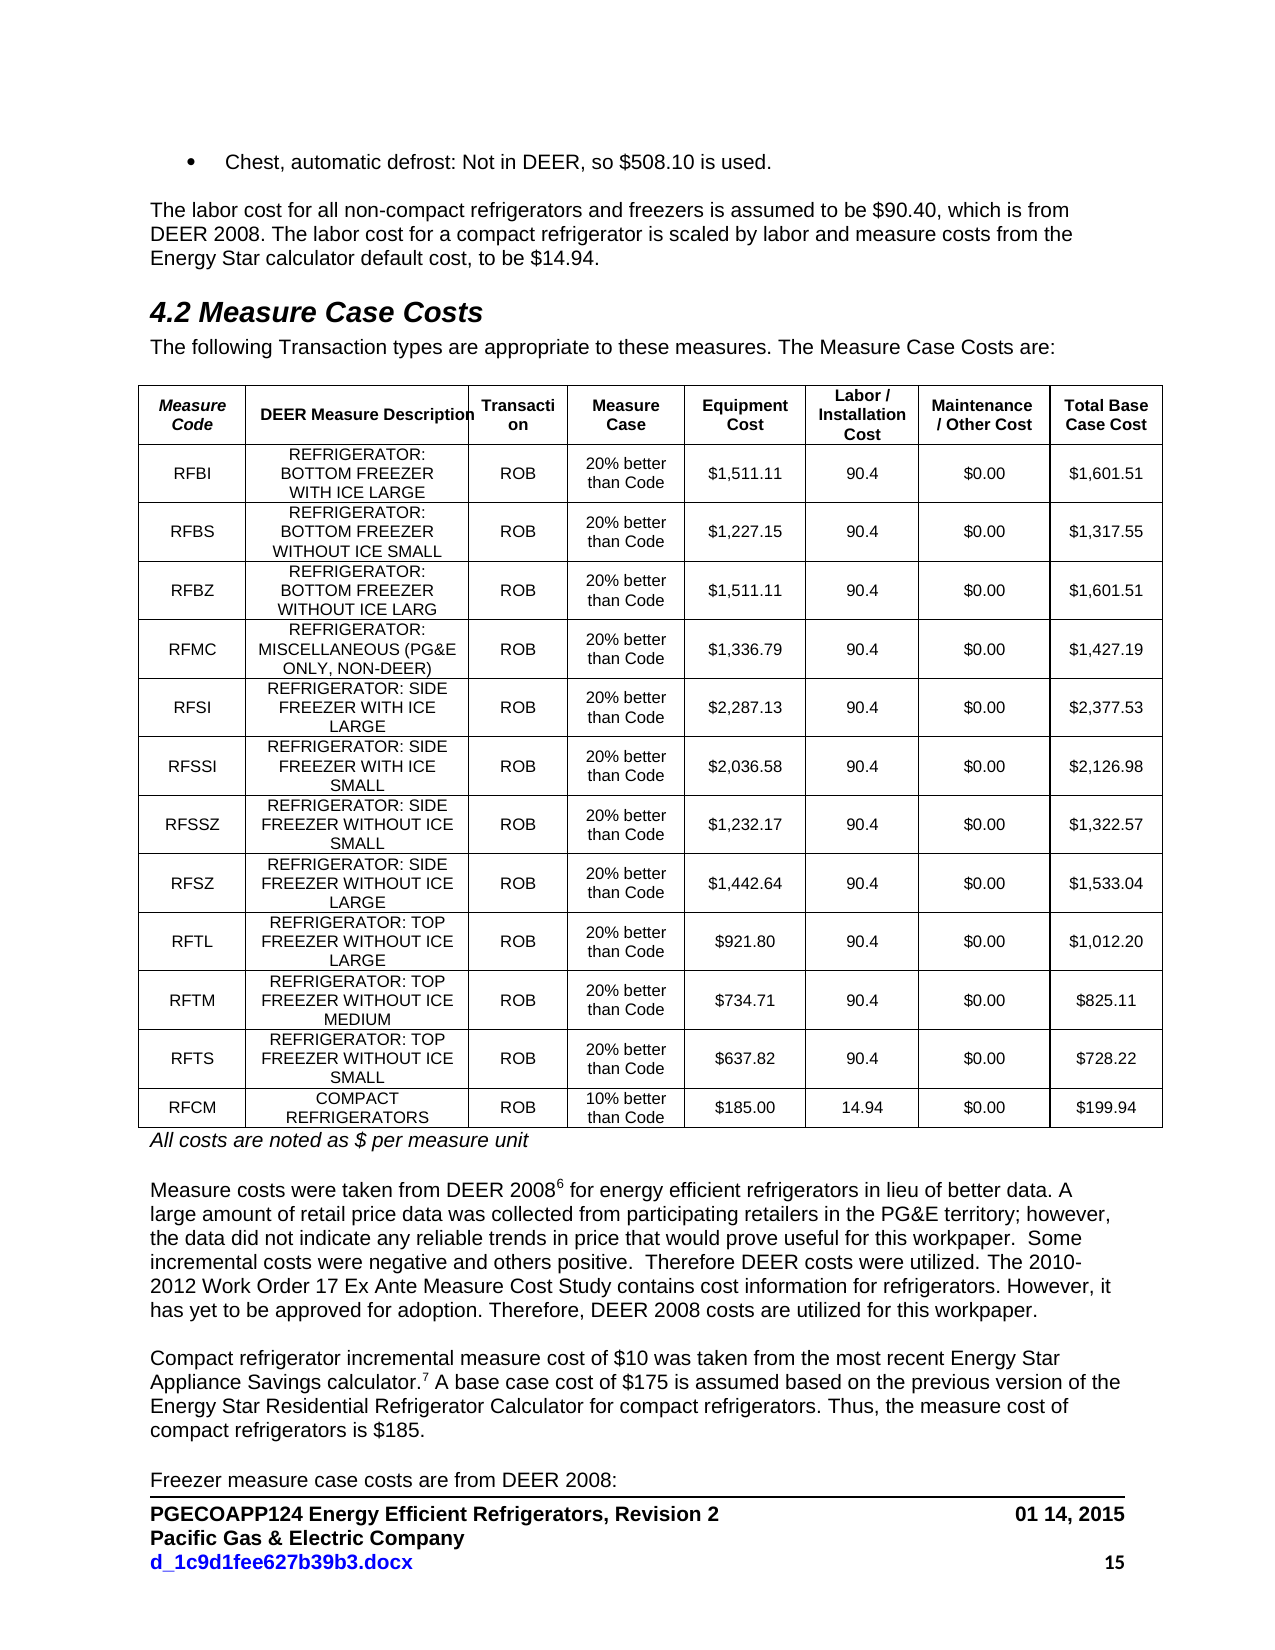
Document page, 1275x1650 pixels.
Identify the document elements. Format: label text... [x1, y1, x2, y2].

table_cell $0.00 [919, 913, 1049, 970]
table_cell 20% better than Code [568, 971, 684, 1029]
table_cell $1,511.11 [685, 445, 805, 502]
table_cell 90.4 [806, 445, 918, 502]
table_cell REFRIGERATOR: BOTTOM FREEZER WITHOUT ICE SMALL [246, 503, 468, 561]
table_cell 20% better than Code [568, 562, 684, 619]
table_cell $199.94 [1051, 1089, 1162, 1127]
table_cell RFBS [139, 503, 245, 561]
table_cell $0.00 [919, 796, 1049, 853]
table_cell $1,322.57 [1051, 796, 1162, 853]
table_cell 10% better than Code [568, 1089, 684, 1127]
table_cell REFRIGERATOR: TOP FREEZER WITHOUT ICE LARGE [246, 913, 468, 970]
text The following Transaction types are appropriate to these measures. The Measure Case Costs are: [150, 335, 1125, 359]
table_cell $825.11 [1051, 971, 1162, 1029]
table_cell $0.00 [919, 1030, 1049, 1087]
table_cell $637.82 [685, 1030, 805, 1087]
table_cell REFRIGERATOR: SIDE FREEZER WITH ICE LARGE [246, 679, 468, 736]
table_cell $0.00 [919, 971, 1049, 1029]
table_cell $0.00 [919, 620, 1049, 678]
table_cell $2,036.58 [685, 737, 805, 795]
table_cell ROB [469, 679, 567, 736]
table_cell 20% better than Code [568, 913, 684, 970]
table_cell 90.4 [806, 913, 918, 970]
table_cell ROB [469, 1089, 567, 1127]
table_cell ROB [469, 971, 567, 1029]
text The labor cost for all non-compact refrigerators and freezers is assumed to be $90.40, which is from DEER 2008. The labor cost for a compact refrigerator is scaled by labor and measure costs from the Energy Star calculator default cost, to be $14.94. [150, 198, 1125, 270]
table_cell RFBI [139, 445, 245, 502]
table_cell 20% better than Code [568, 503, 684, 561]
table_cell $1,317.55 [1051, 503, 1162, 561]
table_header Equipment Cost [685, 386, 805, 443]
table_cell RFCM [139, 1089, 245, 1127]
table_cell $0.00 [919, 503, 1049, 561]
table_cell $1,601.51 [1051, 445, 1162, 502]
table_cell 20% better than Code [568, 854, 684, 912]
table_cell $1,427.19 [1051, 620, 1162, 678]
table_cell REFRIGERATOR: MISCELLANEOUS (PG&E ONLY, NON-DEER) [246, 620, 468, 678]
table_cell $734.71 [685, 971, 805, 1029]
table_cell $2,287.13 [685, 679, 805, 736]
table_cell 20% better than Code [568, 737, 684, 795]
table_cell $1,601.51 [1051, 562, 1162, 619]
table_cell $0.00 [919, 562, 1049, 619]
table_cell $2,377.53 [1051, 679, 1162, 736]
table_cell ROB [469, 737, 567, 795]
table_header Total Base Case Cost [1051, 386, 1162, 443]
table_cell RFSSI [139, 737, 245, 795]
table_cell 90.4 [806, 503, 918, 561]
table_cell $185.00 [685, 1089, 805, 1127]
table_cell 90.4 [806, 737, 918, 795]
table_cell ROB [469, 1030, 567, 1087]
table_cell ROB [469, 503, 567, 561]
table_cell 90.4 [806, 620, 918, 678]
table_cell 20% better than Code [568, 620, 684, 678]
table_cell $0.00 [919, 679, 1049, 736]
table_cell RFSSZ [139, 796, 245, 853]
table_cell 20% better than Code [568, 1030, 684, 1087]
table_header DEER Measure Description [246, 386, 468, 443]
table_cell REFRIGERATOR: TOP FREEZER WITHOUT ICE SMALL [246, 1030, 468, 1087]
table_cell $1,442.64 [685, 854, 805, 912]
table_header Maintenance / Other Cost [919, 386, 1049, 443]
table_cell 20% better than Code [568, 445, 684, 502]
table_header Transaction [469, 386, 567, 443]
table_cell ROB [469, 562, 567, 619]
table_cell $1,232.17 [685, 796, 805, 853]
text Compact refrigerator incremental measure cost of $10 was taken from the most recent Energy Star Appliance Savings calculator.7 A base case cost of $175 is assumed based on the previous version of the Energy Star Residential Refrigerator Calculator for compact refrigerators. Thus, the measure cost of compact refrigerators is $185. [150, 1346, 1125, 1442]
table_cell 90.4 [806, 562, 918, 619]
table_cell RFSI [139, 679, 245, 736]
table_cell 90.4 [806, 1030, 918, 1087]
table_cell REFRIGERATOR: SIDE FREEZER WITHOUT ICE LARGE [246, 854, 468, 912]
table_header Measure Case [568, 386, 684, 443]
table_cell RFTM [139, 971, 245, 1029]
subtitle 4.2 Measure Case Costs [150, 295, 1125, 328]
table_cell $1,227.15 [685, 503, 805, 561]
table_cell REFRIGERATOR: BOTTOM FREEZER WITHOUT ICE LARG [246, 562, 468, 619]
table_cell 14.94 [806, 1089, 918, 1127]
table_cell $0.00 [919, 445, 1049, 502]
table_cell ROB [469, 796, 567, 853]
table_cell RFSZ [139, 854, 245, 912]
table_header Labor / Installation Cost [806, 386, 918, 443]
table_cell RFBZ [139, 562, 245, 619]
table_cell REFRIGERATOR: TOP FREEZER WITHOUT ICE MEDIUM [246, 971, 468, 1029]
table_cell $2,126.98 [1051, 737, 1162, 795]
table_cell $1,511.11 [685, 562, 805, 619]
table_cell RFTS [139, 1030, 245, 1087]
table_cell $728.22 [1051, 1030, 1162, 1087]
table_cell 90.4 [806, 679, 918, 736]
table_cell REFRIGERATOR: SIDE FREEZER WITHOUT ICE SMALL [246, 796, 468, 853]
table_cell $921.80 [685, 913, 805, 970]
table_cell ROB [469, 445, 567, 502]
table_cell 20% better than Code [568, 679, 684, 736]
text Measure costs were taken from DEER 20086 for energy efficient refrigerators in lieu of better data. A large amount of retail price data was collected from participating retailers in the PG&E territory; however, the data did not indicate any reliable trends in price that would prove useful for this workpaper. Some incremental costs were negative and others positive. Therefore DEER costs were utilized. The 2010-2012 Work Order 17 Ex Ante Measure Cost Study contains cost information for refrigerators. However, it has yet to be approved for adoption. Therefore, DEER 2008 costs are utilized for this workpaper. [150, 1176, 1125, 1322]
table_cell $0.00 [919, 1089, 1049, 1127]
table_cell REFRIGERATOR: BOTTOM FREEZER WITH ICE LARGE [246, 445, 468, 502]
table_cell REFRIGERATOR: SIDE FREEZER WITH ICE SMALL [246, 737, 468, 795]
table_cell 90.4 [806, 796, 918, 853]
table_cell ROB [469, 913, 567, 970]
table_cell $0.00 [919, 854, 1049, 912]
table_cell $1,336.79 [685, 620, 805, 678]
table_cell 90.4 [806, 854, 918, 912]
list Chest, automatic defrost: Not in DEER, so $508.10 is used. [187, 150, 1125, 174]
table_header Measure Code [139, 386, 245, 443]
table_cell ROB [469, 620, 567, 678]
text All costs are noted as $ per measure unit [150, 1128, 1125, 1152]
table_cell 90.4 [806, 971, 918, 1029]
table_cell $0.00 [919, 737, 1049, 795]
table_cell $1,533.04 [1051, 854, 1162, 912]
table_cell RFMC [139, 620, 245, 678]
table_cell ROB [469, 854, 567, 912]
table_cell $1,012.20 [1051, 913, 1162, 970]
table_cell COMPACT REFRIGERATORS [246, 1089, 468, 1127]
text Freezer measure case costs are from DEER 2008: [150, 1468, 1125, 1492]
table_cell 20% better than Code [568, 796, 684, 853]
table_cell RFTL [139, 913, 245, 970]
